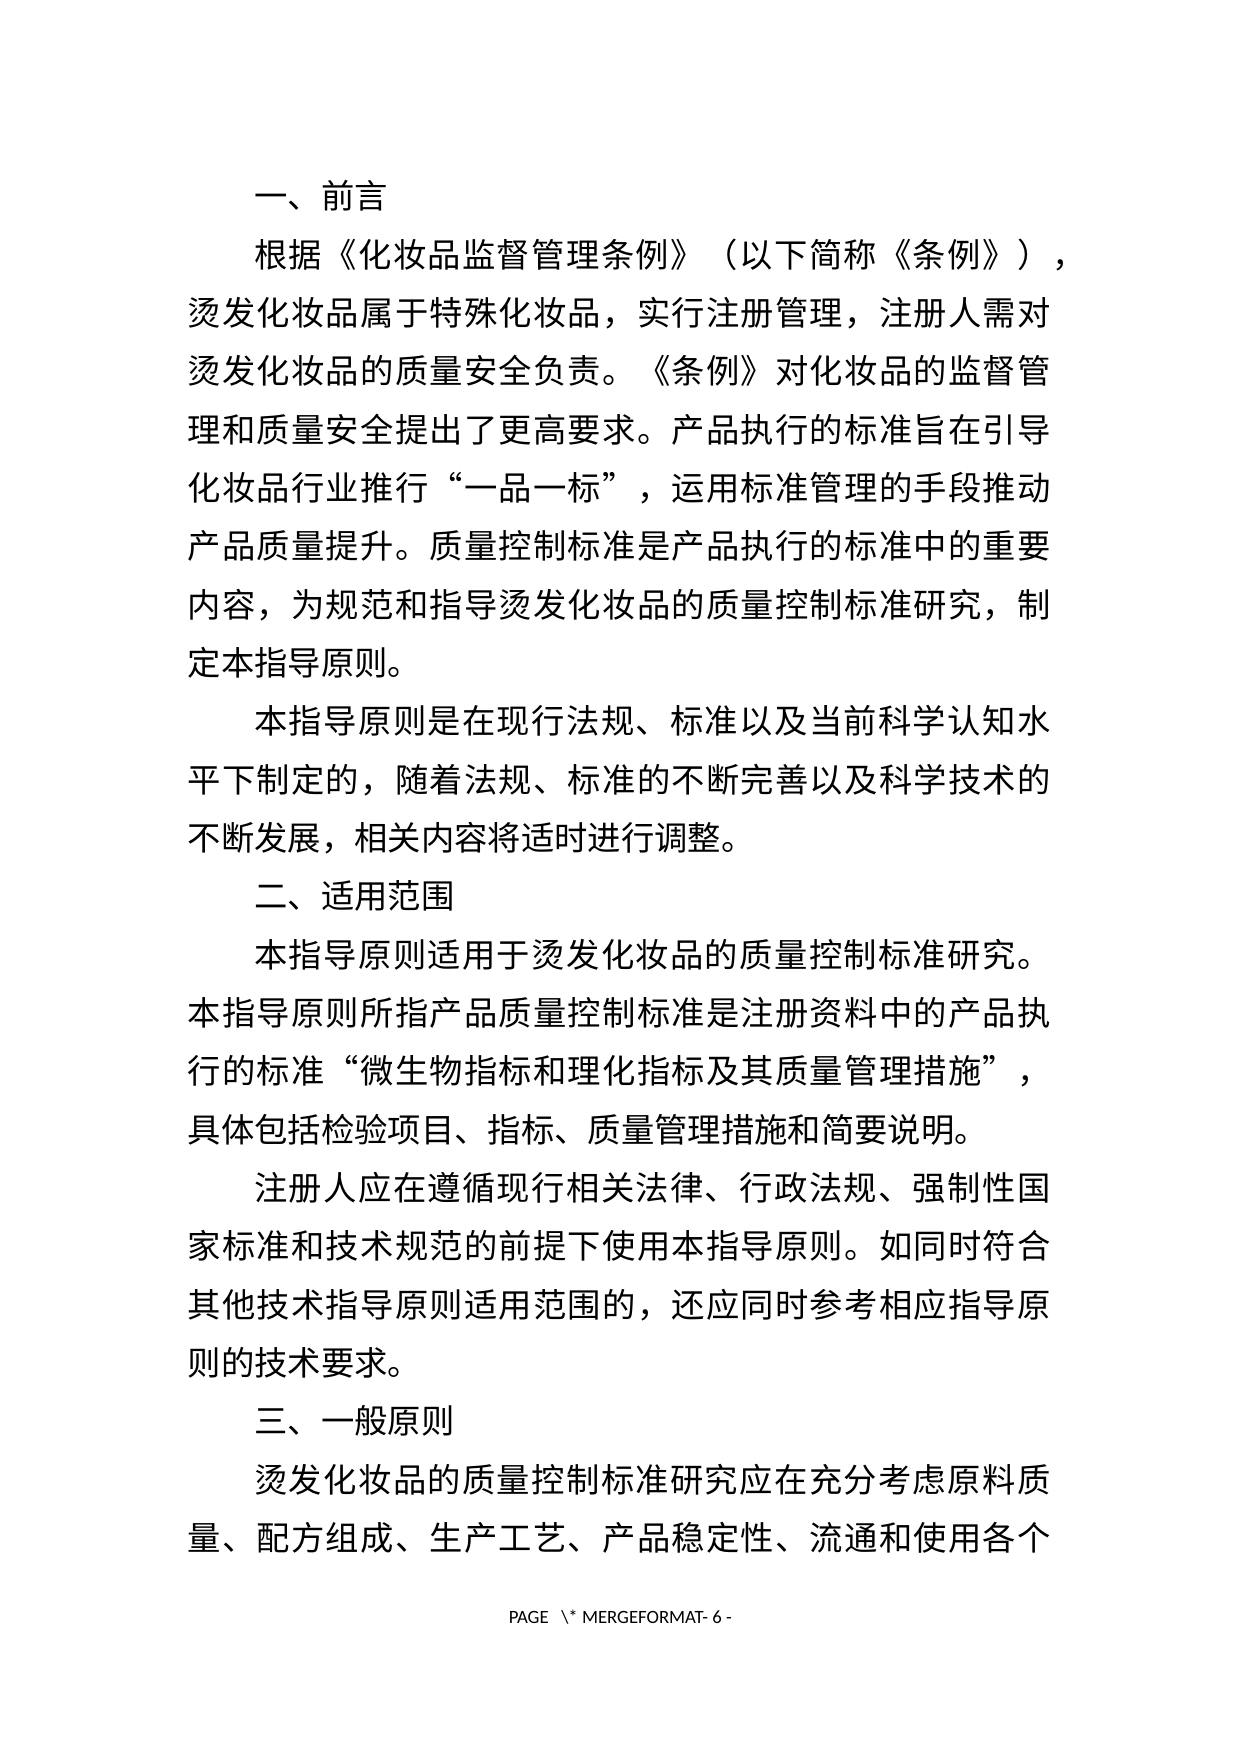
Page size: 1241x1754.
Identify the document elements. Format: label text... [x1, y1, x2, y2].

text 本指导原则是在现行法规、标准以及当前科学认知水平下制定的，随着法规、标准的不断完善以及科学技术的不断发展，相关内容将适时进行调整。 [187, 687, 1053, 862]
text 注册人应在遵循现行相关法律、行政法规、强制性国家标准和技术规范的前提下使用本指导原则。如同时符合其他技术指导原则适用范围的，还应同时参考相应指导原则的技术要求。 [187, 1154, 1053, 1387]
text 本指导原则适用于烫发化妆品的质量控制标准研究。本指导原则所指产品质量控制标准是注册资料中的产品执行的标准“微生物指标和理化指标及其质量管理措施”，具体包括检验项目、指标、质量管理措施和简要说明。 [187, 920, 1053, 1154]
subtitle 一、前言 [187, 162, 1053, 220]
subtitle 三、一般原则 [187, 1387, 1053, 1445]
text 根据《化妆品监督管理条例》（以下简称《条例》），烫发化妆品属于特殊化妆品，实行注册管理，注册人需对烫发化妆品的质量安全负责。《条例》对化妆品的监督管理和质量安全提出了更高要求。产品执行的标准旨在引导化妆品行业推行“一品一标”，运用标准管理的手段推动产品质量提升。质量控制标准是产品执行的标准中的重要内容，为规范和指导烫发化妆品的质量控制标准研究，制定本指导原则。 [187, 220, 1053, 687]
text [187, 1445, 1053, 1562]
subtitle 二、适用范围 [187, 862, 1053, 920]
